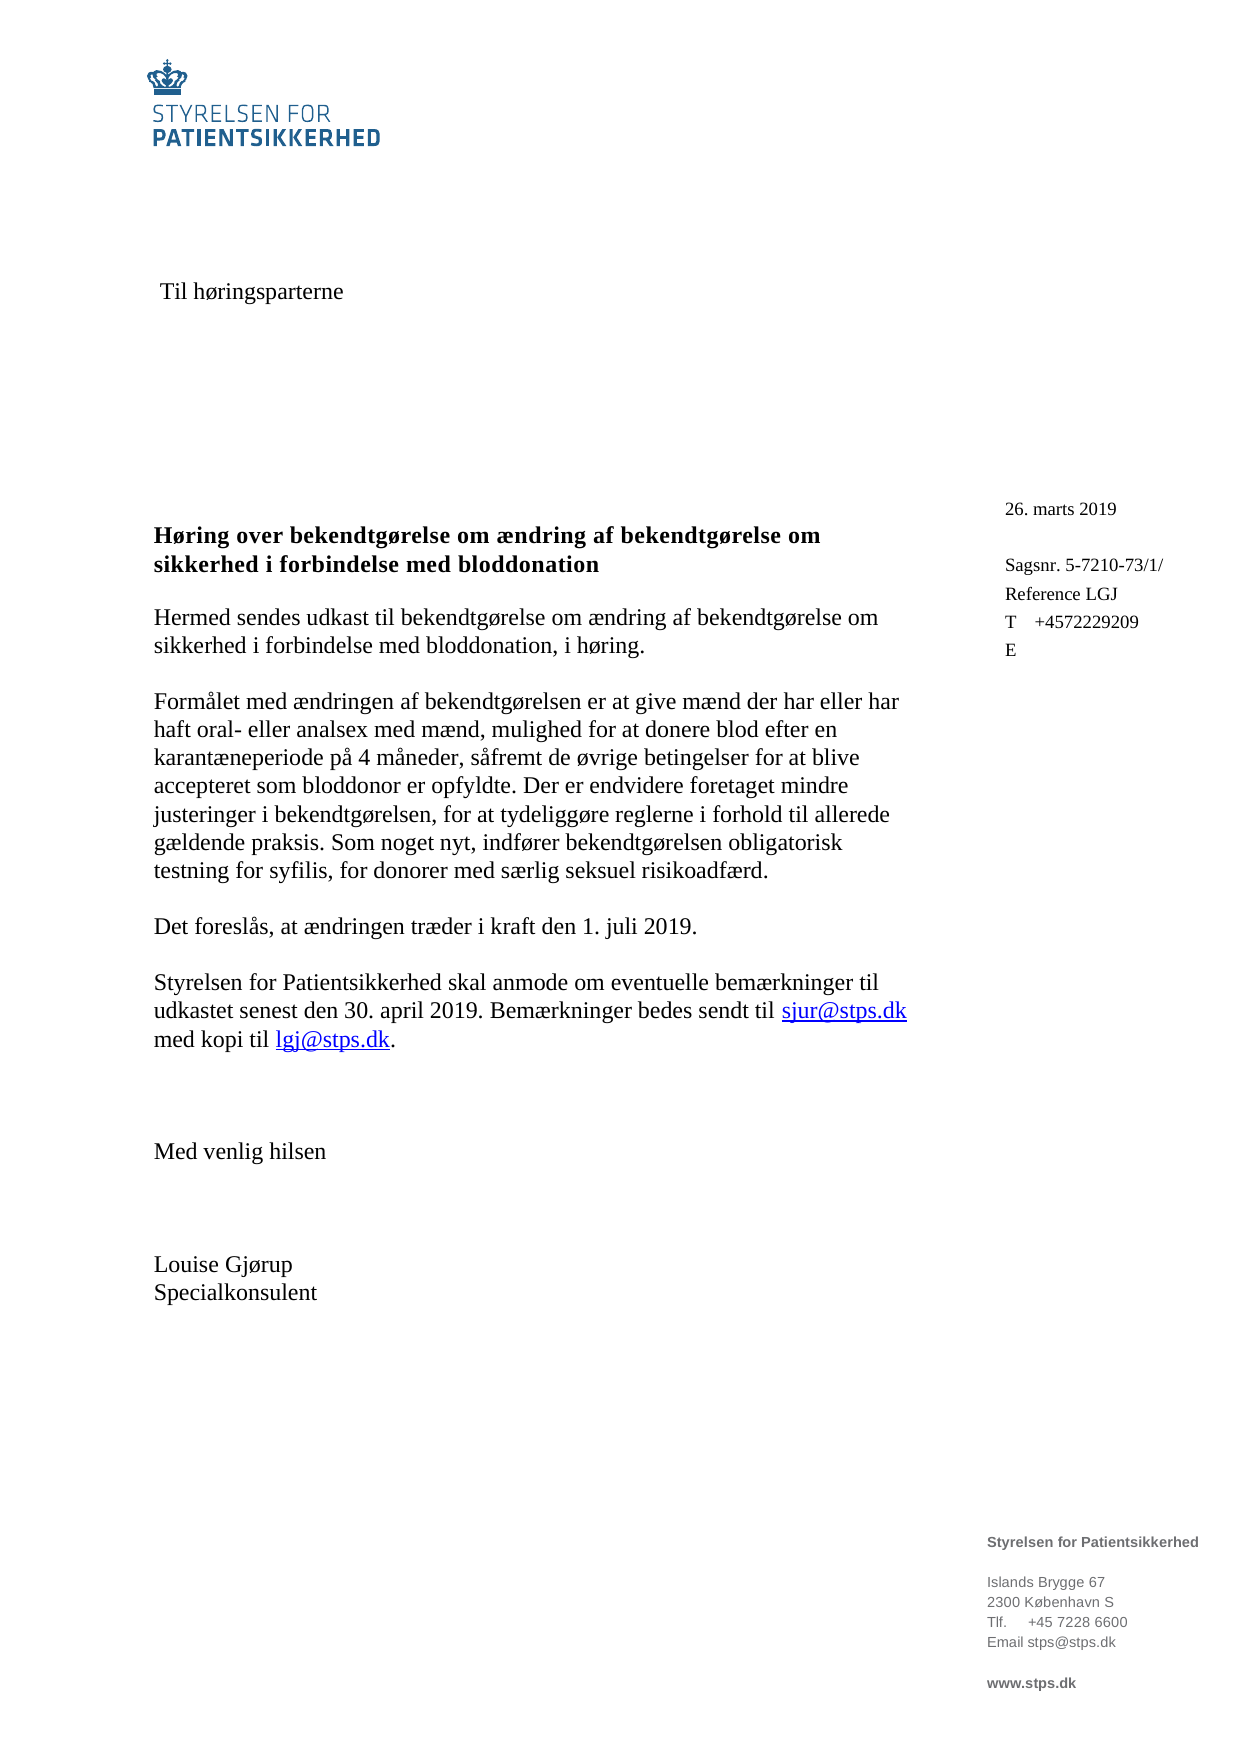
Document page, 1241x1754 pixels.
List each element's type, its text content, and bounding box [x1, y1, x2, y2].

table_header Til høringsparterne [154, 248, 921, 496]
text Hermed sendes udkast til bekendtgørelse om ændring af bekendtgørelse om sikkerhed i forbindelse med bloddonation, i høring. [153, 602, 921, 658]
text Med venlig hilsen [153, 1137, 921, 1165]
text Styrelsen for Patientsikkerhed skal anmode om eventuelle bemærkninger til udkastet senest den 30. april 2019. Bemærkninger bedes sendt til sjur@stps.dk med kopi til lgj@stps.dk. [153, 968, 921, 1052]
text Formålet med ændringen af bekendtgørelsen er at give mænd der har eller har haft oral- eller analsex med mænd, mulighed for at donere blod efter en karantæneperiode på 4 måneder, såfremt de øvrige betingelser for at blive accepteret som bloddonor er opfyldte. Der er endvidere foretaget mindre justeringer i bekendtgørelsen, for at tydeliggøre reglerne i forhold til allerede gældende praksis. Som noget nyt, indfører bekendtgørelsen obligatorisk testning for syfilis, for donorer med særlig seksuel risikoadfærd. [153, 687, 921, 883]
text Det foreslås, at ændringen træder i kraft den 1. juli 2019. [153, 912, 921, 940]
